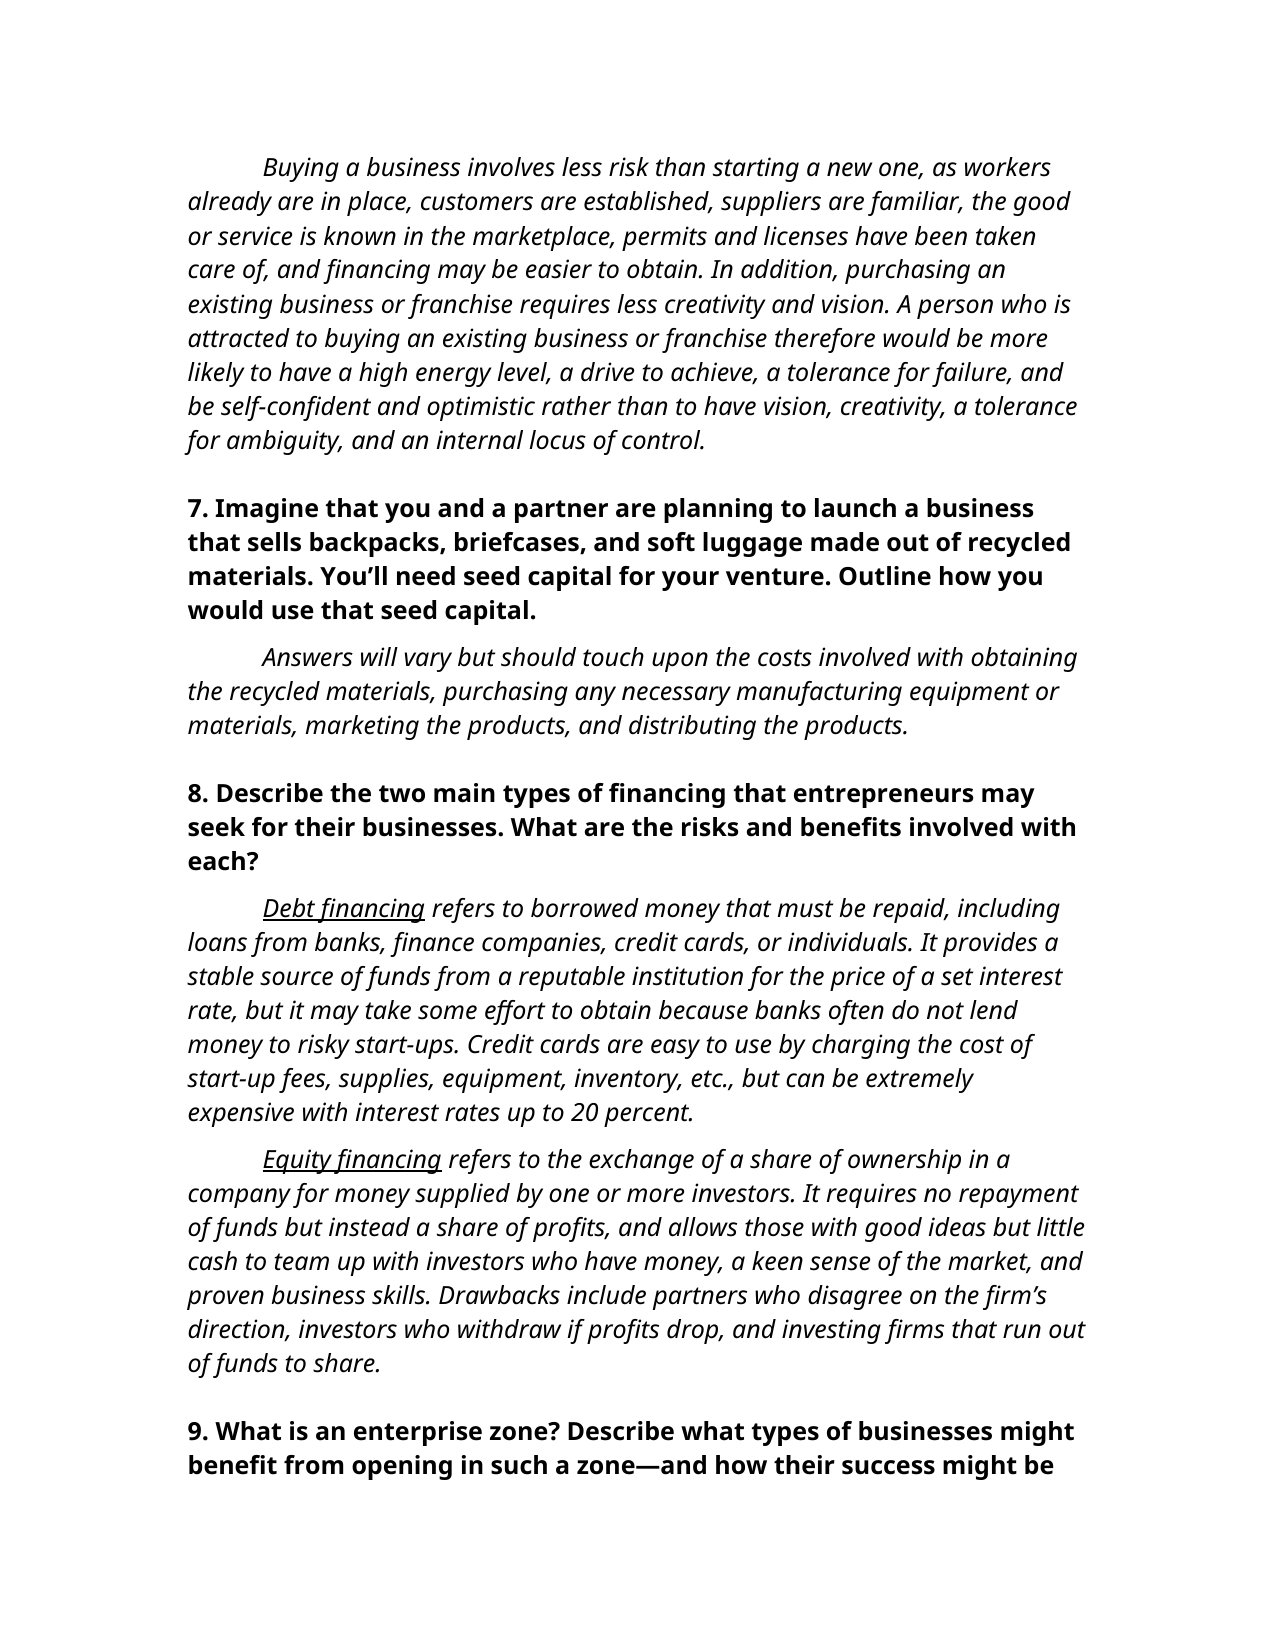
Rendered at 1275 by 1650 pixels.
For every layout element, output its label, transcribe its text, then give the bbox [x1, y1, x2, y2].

text 8. Describe the two main types of financing that entrepreneurs may seek for their businesses. What are the risks and benefits involved with each? [187, 776, 1087, 878]
list 7. Imagine that you and a partner are planning to launch a business that sells backpacks, briefcases, and soft luggage made out of recycled materials. You’ll need seed capital for your venture. Outline how you would use that seed capital. [187, 491, 1087, 627]
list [187, 1414, 1087, 1482]
text Buying a business involves less risk than starting a new one, as workers already are in place, customers are established, suppliers are familiar, the good or service is known in the marketplace, permits and licenses have been taken care of, and financing may be easier to obtain. In addition, purchasing an existing business or franchise requires less creativity and vision. A person who is attracted to buying an existing business or franchise therefore would be more likely to have a high energy level, a drive to achieve, a tolerance for failure, and be self-confident and optimistic rather than to have vision, creativity, a tolerance for ambiguity, and an internal locus of control. [187, 150, 1087, 457]
text Debt financing refers to borrowed money that must be repaid, including loans from banks, finance companies, credit cards, or individuals. It provides a stable source of funds from a reputable institution for the price of a set interest rate, but it may take some effort to obtain because banks often do not lend money to risky start-ups. Credit cards are easy to use by charging the cost of start-up fees, supplies, equipment, inventory, etc., but can be extremely expensive with interest rates up to 20 percent. [187, 890, 1087, 1129]
text Answers will vary but should touch upon the costs involved with obtaining the recycled materials, purchasing any necessary manufacturing equipment or materials, marketing the products, and distributing the products. [187, 639, 1087, 742]
text Equity financing refers to the exchange of a share of ownership in a company for money supplied by one or more investors. It requires no repayment of funds but instead a share of profits, and allows those with good ideas but little cash to team up with investors who have money, a keen sense of the market, and proven business skills. Drawbacks include partners who disagree on the firm’s direction, investors who withdraw if profits drop, and investing firms that run out of funds to share. [187, 1141, 1087, 1380]
